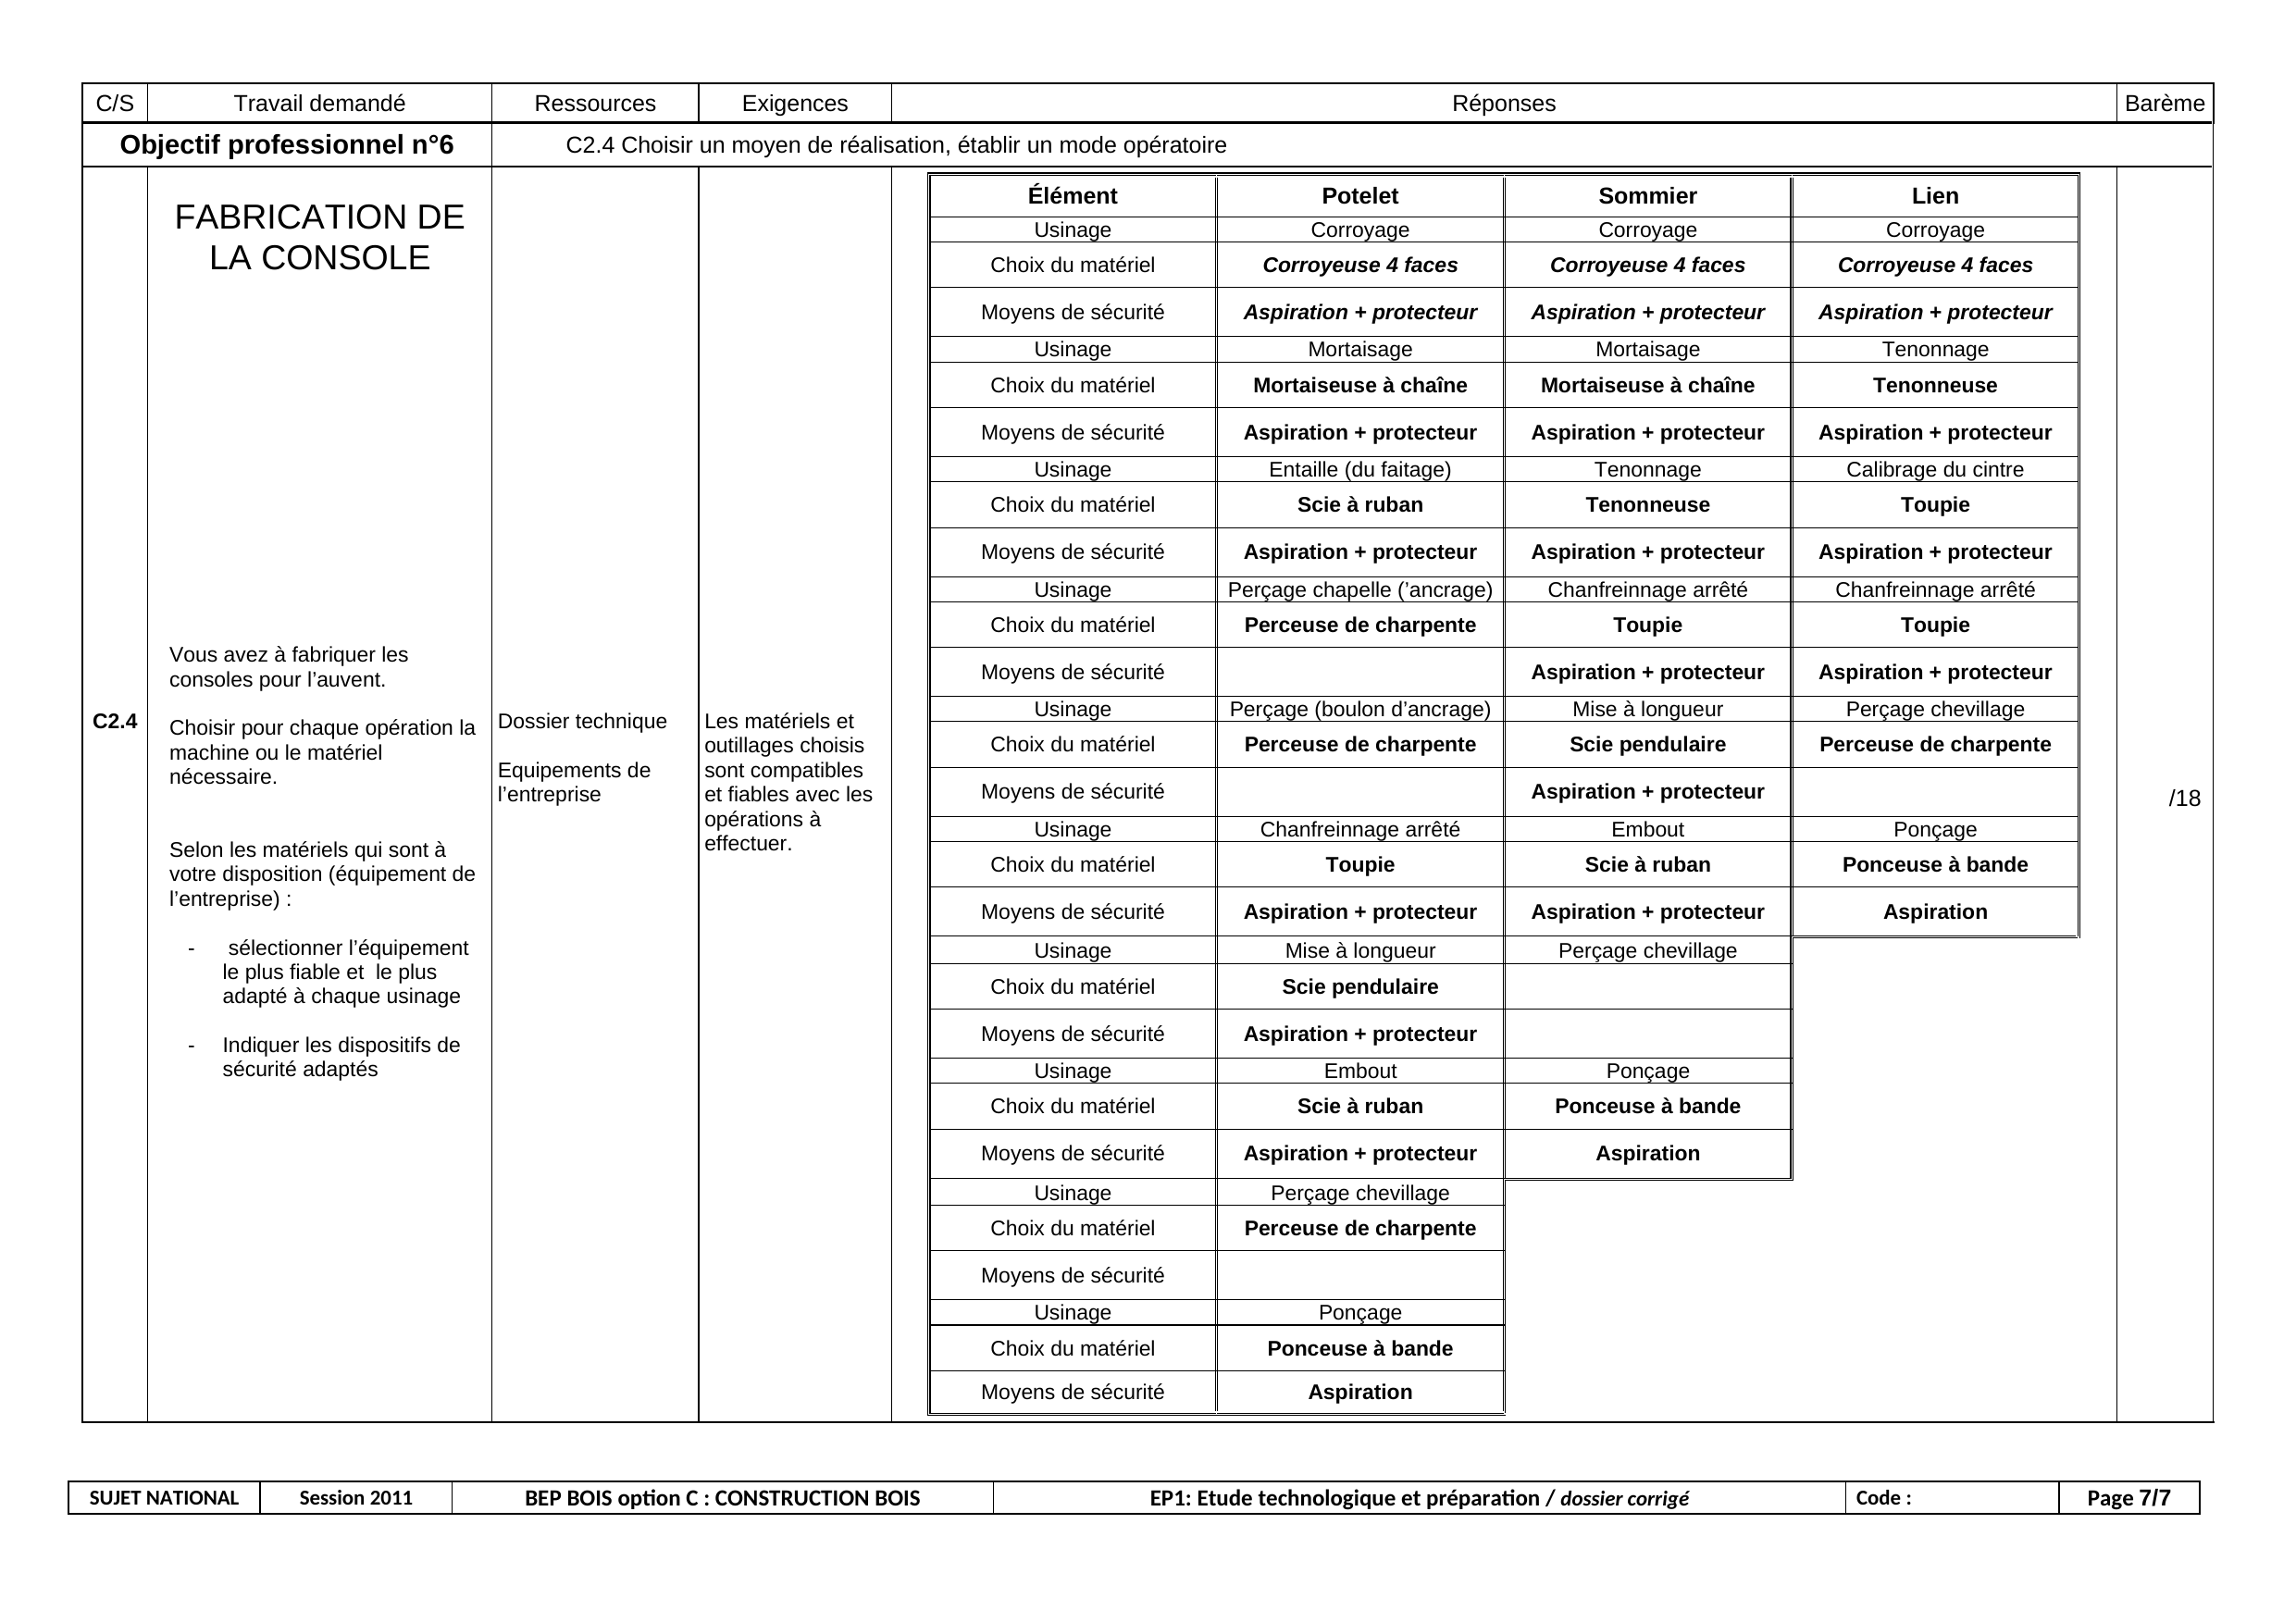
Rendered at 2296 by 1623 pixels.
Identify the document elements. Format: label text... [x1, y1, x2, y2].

table_cell FABRICATION DE LA CONSOLE Vous avez à fabriquer les consoles pour l’auvent. Choisir pour chaque opération la machine ou le matériel nécessaire. Selon les matériels qui sont à votre disposition (équipement de l’entreprise) : sélectionner l’équipement le plus fiable et le plus adapté à chaque usinage Indiquer les dispositifs de sécurité adaptés [148, 167, 491, 1421]
table_header Réponses [892, 84, 2116, 121]
table_cell /18 [2117, 166, 2213, 1421]
table_header Barème [2117, 84, 2213, 121]
table_header Travail demandé [148, 84, 491, 121]
table_header C/S [83, 84, 147, 121]
table_cell [892, 167, 2116, 1421]
table_cell Dossier technique Equipements de l’entreprise [492, 167, 698, 1421]
table_cell C2.4 [83, 167, 147, 1421]
table_cell C2.4 Choisir un moyen de réalisation, établir un mode opératoire [492, 121, 2213, 166]
table_cell Objectif professionnel n°6 [83, 124, 491, 166]
table_cell Les matériels et outillages choisis sont compatibles et fiables avec les opérations à effectuer. [700, 167, 891, 1421]
table_header Ressources [492, 84, 698, 121]
table_header Exigences [700, 84, 891, 121]
